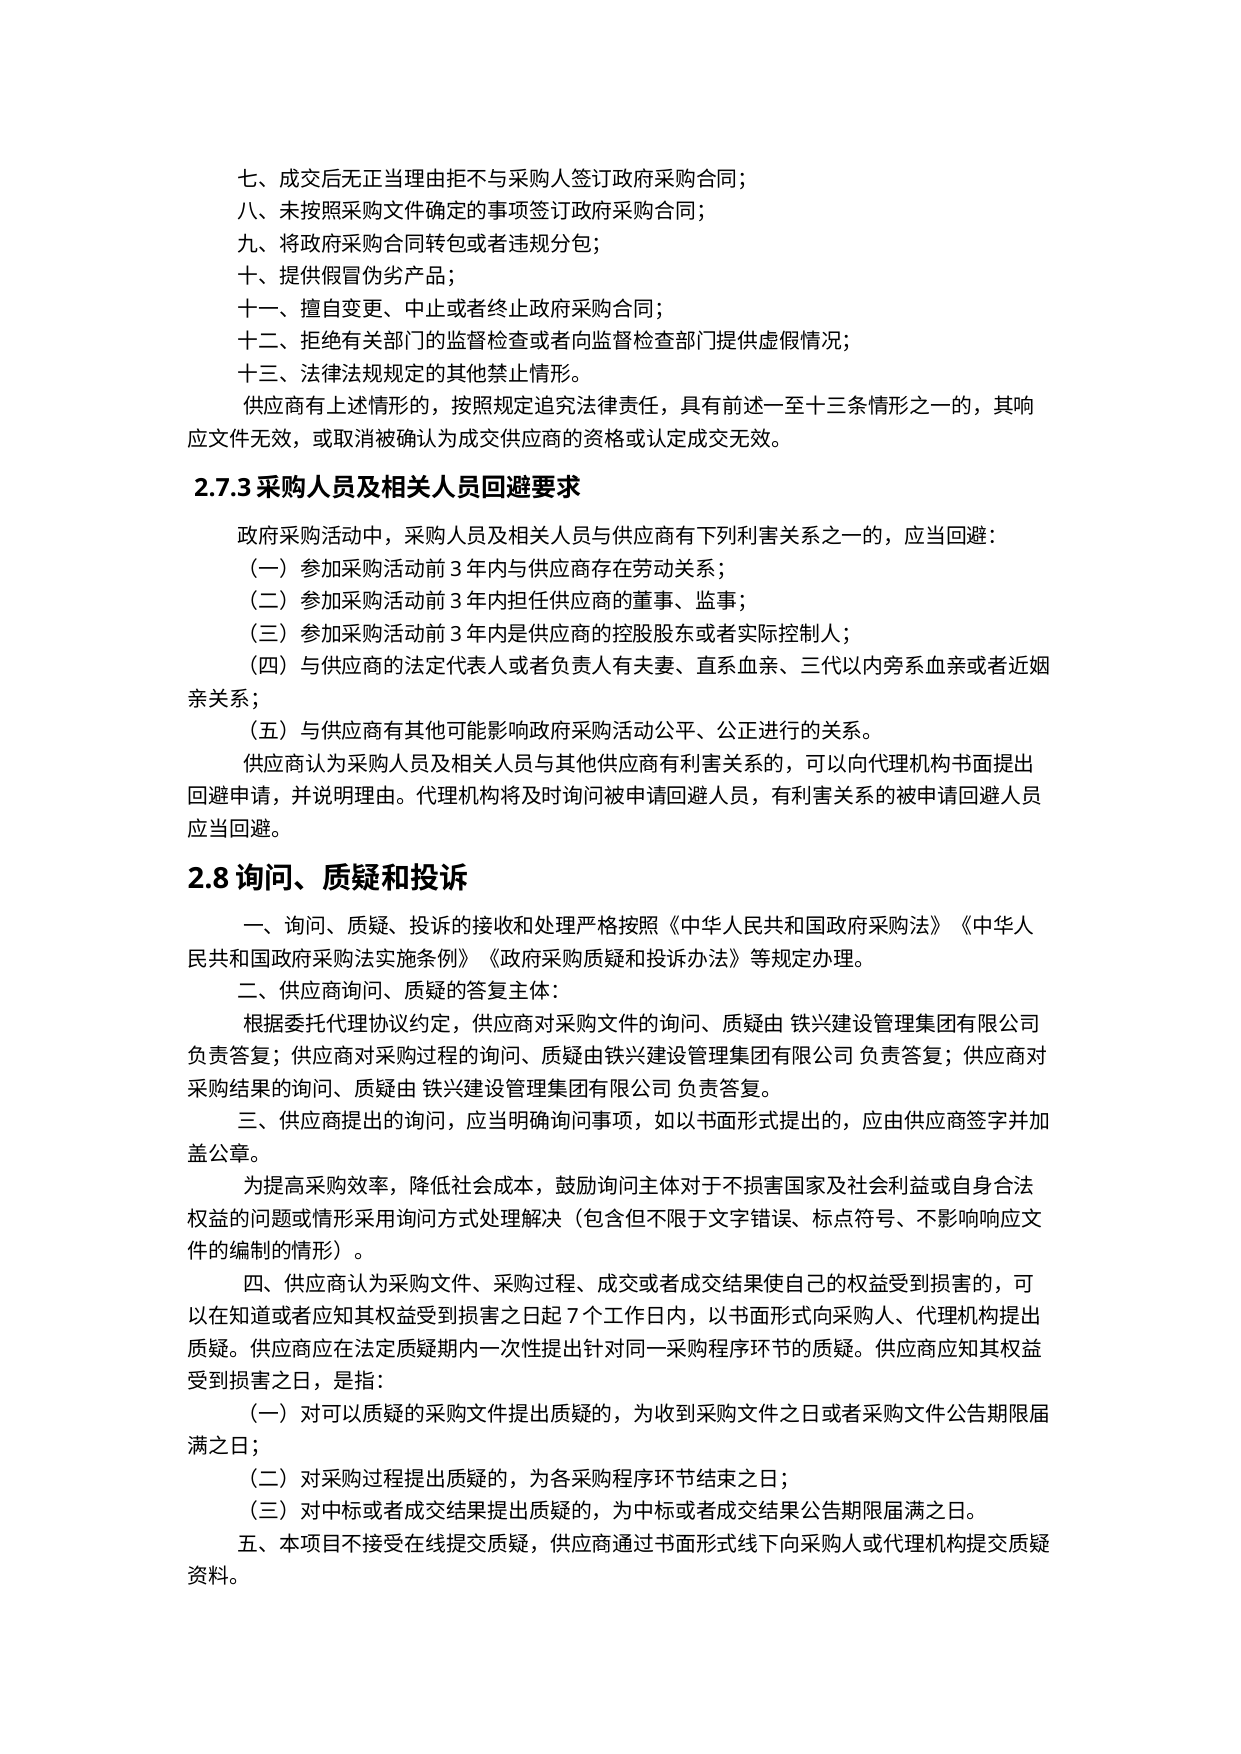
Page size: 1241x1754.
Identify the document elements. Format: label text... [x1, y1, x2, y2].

text （一）参加采购活动前3年内与供应商存在劳动关系； [187, 552, 1053, 584]
text 八、未按照采购文件确定的事项签订政府采购合同； [187, 194, 1053, 227]
text 九、将政府采购合同转包或者违规分包； [187, 227, 1053, 259]
text 四、供应商认为采购文件、采购过程、成交或者成交结果使自己的权益受到损害的，可以在知道或者应知其权益受到损害之日起7个工作日内，以书面形式向采购人、代理机构提出质疑。供应商应在法定质疑期内一次性提出针对同一采购程序环节的质疑。供应商应知其权益受到损害之日，是指： [187, 1267, 1053, 1397]
text 五、本项目不接受在线提交质疑，供应商通过书面形式线下向采购人或代理机构提交质疑资料。 [187, 1527, 1053, 1592]
text （四）与供应商的法定代表人或者负责人有夫妻、直系血亲、三代以内旁系血亲或者近姻亲关系； [187, 649, 1053, 714]
text 七、成交后无正当理由拒不与采购人签订政府采购合同； [187, 162, 1053, 194]
text 一、询问、质疑、投诉的接收和处理严格按照《中华人民共和国政府采购法》《中华人民共和国政府采购法实施条例》《政府采购质疑和投诉办法》等规定办理。 [187, 909, 1053, 974]
text 2.7.3采购人员及相关人员回避要求 [187, 454, 1053, 519]
text （二）对采购过程提出质疑的，为各采购程序环节结束之日； [187, 1462, 1053, 1494]
text 供应商认为采购人员及相关人员与其他供应商有利害关系的，可以向代理机构书面提出回避申请，并说明理由。代理机构将及时询问被申请回避人员，有利害关系的被申请回避人员应当回避。 [187, 747, 1053, 844]
text 供应商有上述情形的，按照规定追究法律责任，具有前述一至十三条情形之一的，其响应文件无效，或取消被确认为成交供应商的资格或认定成交无效。 [187, 389, 1053, 454]
text 十三、法律法规规定的其他禁止情形。 [187, 357, 1053, 389]
text 二、供应商询问、质疑的答复主体： [187, 974, 1053, 1007]
text 三、供应商提出的询问，应当明确询问事项，如以书面形式提出的，应由供应商签字并加盖公章。 [187, 1104, 1053, 1169]
text （五）与供应商有其他可能影响政府采购活动公平、公正进行的关系。 [187, 714, 1053, 747]
text 十二、拒绝有关部门的监督检查或者向监督检查部门提供虚假情况； [187, 324, 1053, 357]
text （二）参加采购活动前3年内担任供应商的董事、监事； [187, 584, 1053, 617]
text （三）对中标或者成交结果提出质疑的，为中标或者成交结果公告期限届满之日。 [187, 1494, 1053, 1527]
text 2.8询问、质疑和投诉 [187, 844, 1053, 909]
text 十、提供假冒伪劣产品； [187, 259, 1053, 292]
text 十一、擅自变更、中止或者终止政府采购合同； [187, 292, 1053, 324]
text （三）参加采购活动前3年内是供应商的控股股东或者实际控制人； [187, 617, 1053, 649]
text 根据委托代理协议约定，供应商对采购文件的询问、质疑由 铁兴建设管理集团有限公司 负责答复；供应商对采购过程的询问、质疑由铁兴建设管理集团有限公司 负责答复；供应商对采购结果的询问、质疑由 铁兴建设管理集团有限公司 负责答复。 [187, 1007, 1053, 1104]
text 政府采购活动中，采购人员及相关人员与供应商有下列利害关系之一的，应当回避： [187, 519, 1053, 552]
text 为提高采购效率，降低社会成本，鼓励询问主体对于不损害国家及社会利益或自身合法权益的问题或情形采用询问方式处理解决（包含但不限于文字错误、标点符号、不影响响应文件的编制的情形）。 [187, 1169, 1053, 1267]
text （一）对可以质疑的采购文件提出质疑的，为收到采购文件之日或者采购文件公告期限届满之日； [187, 1397, 1053, 1462]
